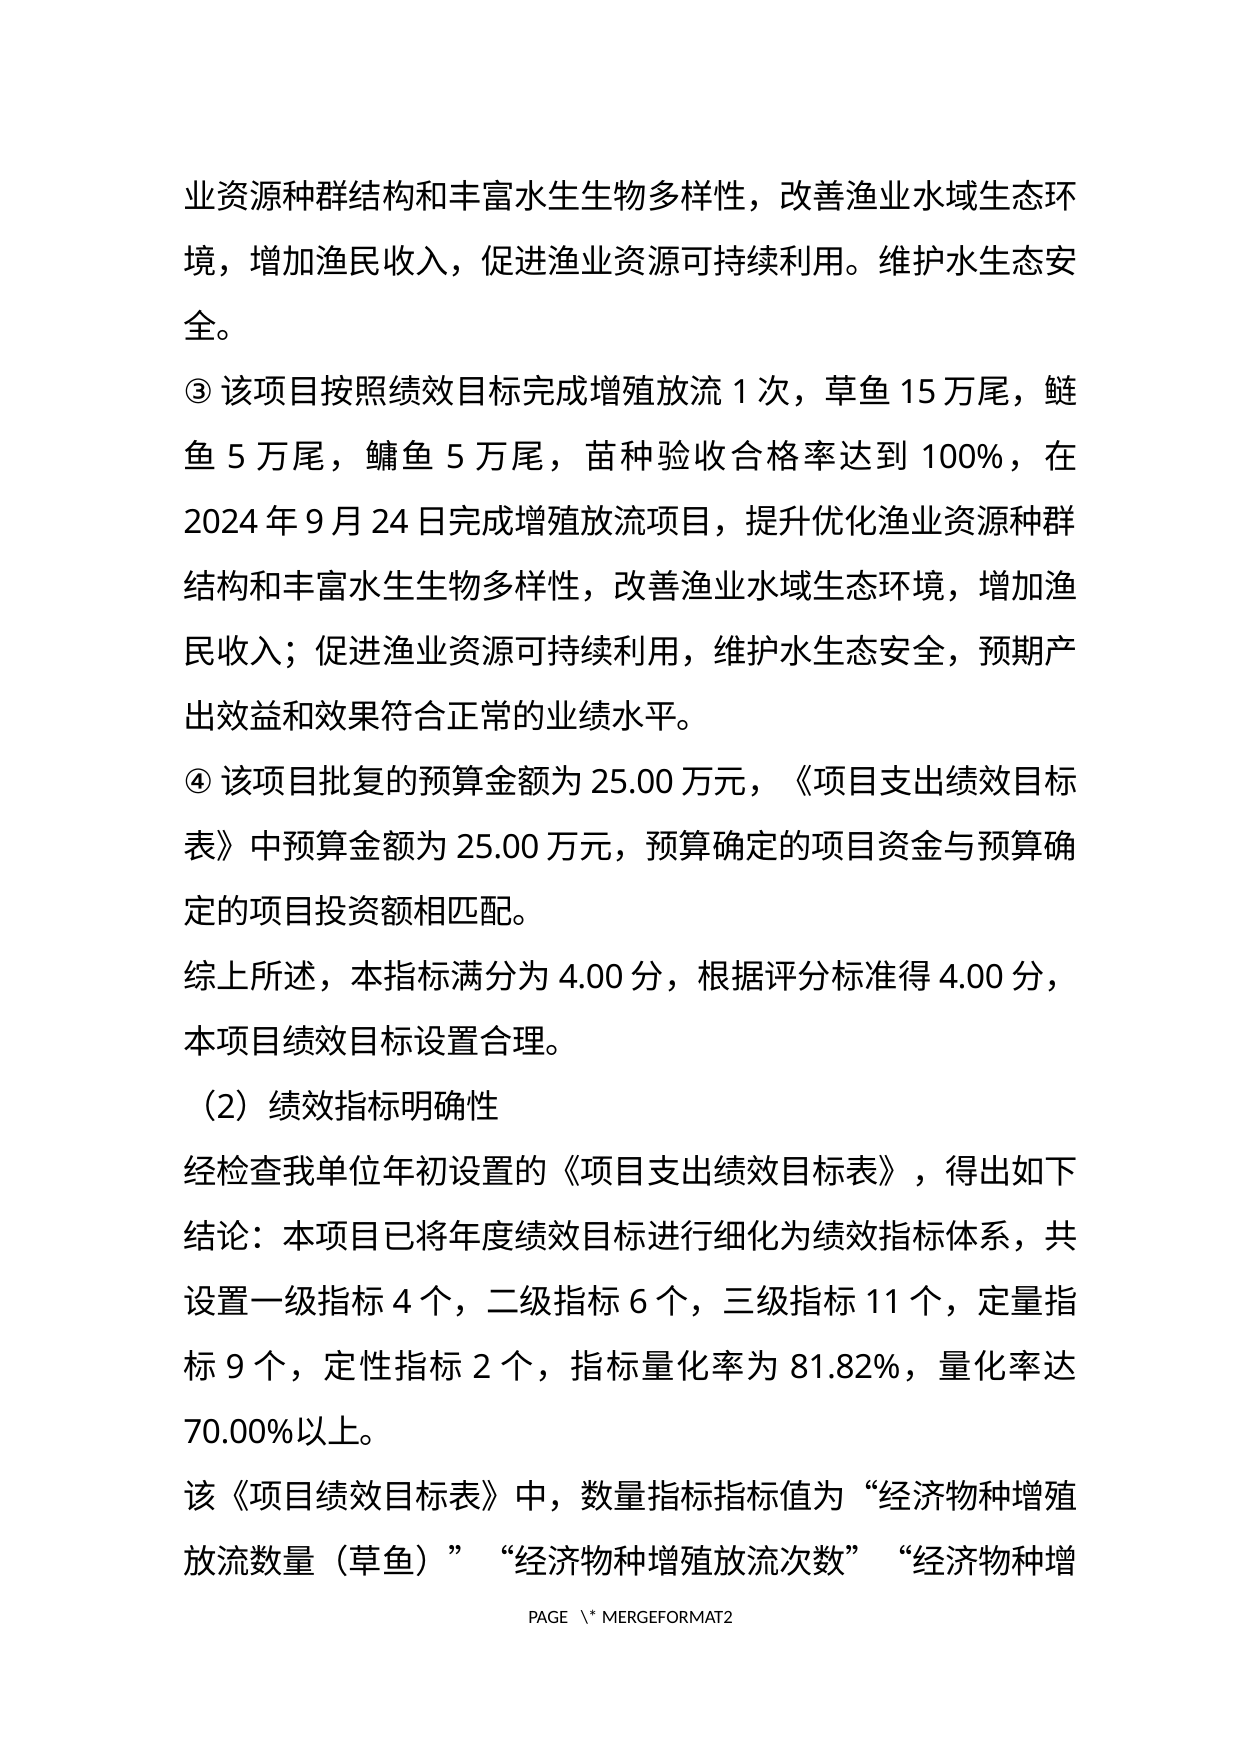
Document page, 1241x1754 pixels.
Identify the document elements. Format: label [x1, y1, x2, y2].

text [183, 162, 1078, 1592]
